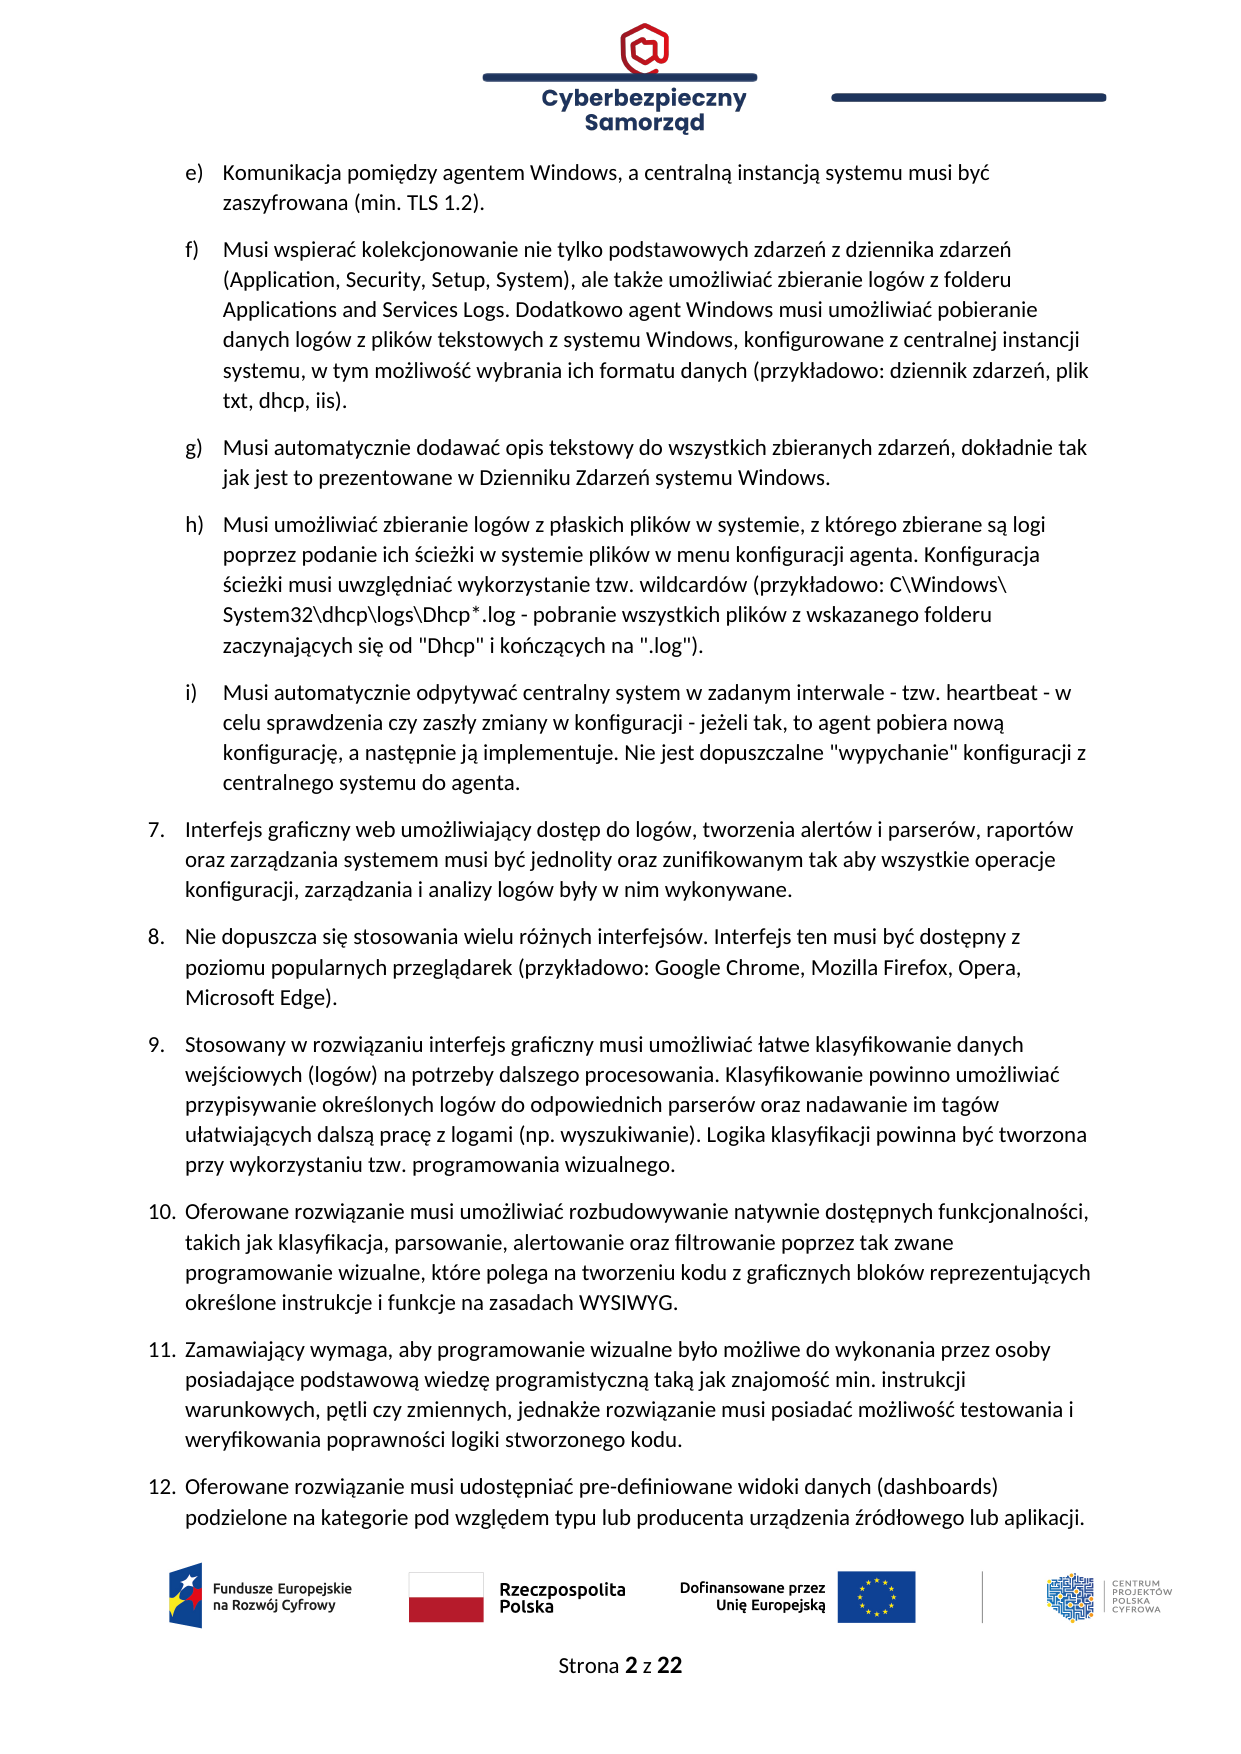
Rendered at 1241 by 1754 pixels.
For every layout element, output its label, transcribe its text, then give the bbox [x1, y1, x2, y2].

list Oferowane rozwiązanie musi umożliwiać rozbudowywanie natywnie dostępnych funkcjonalności, takich jak klasyfikacja, parsowanie, alertowanie oraz filtrowanie poprzez tak zwane programowanie wizualne, które polega na tworzeniu kodu z graficznych bloków reprezentujących określone instrukcje i funkcje na zasadach WYSIWYG. [148, 1197, 1093, 1316]
list Komunikacja pomiędzy agentem Windows, a centralną instancją systemu musi być zaszyfrowana (min. TLS 1.2). [185, 158, 1093, 216]
picture [831, 93, 1107, 102]
list Zamawiający wymaga, aby programowanie wizualne było możliwe do wykonania przez osoby posiadające podstawową wiedzę programistyczną taką jak znajomość min. instrukcji warunkowych, pętli czy zmiennych, jednakże rozwiązanie musi posiadać możliwość testowania i weryfikowania poprawności logiki stworzonego kodu. [148, 1335, 1093, 1453]
list Musi umożliwiać zbieranie logów z płaskich plików w systemie, z którego zbierane są logi poprzez podanie ich ścieżki w systemie plików w menu konfiguracji agenta. Konfiguracja ścieżki musi uwzględniać wykorzystanie tzw. wildcardów (przykładowo: C\Windows\System32\dhcp\logs\Dhcp*.log - pobranie wszystkich plików z wskazanego folderu zaczynających się od "Dhcp" i kończących na ".log"). [185, 510, 1093, 659]
list Musi automatycznie odpytywać centralny system w zadanym interwale - tzw. heartbeat - w celu sprawdzenia czy zaszły zmiany w konfiguracji - jeżeli tak, to agent pobiera nową konfigurację, a następnie ją implementuje. Nie jest dopuszczalne "wypychanie" konfiguracji z centralnego systemu do agenta. [185, 678, 1093, 796]
list Musi wspierać kolekcjonowanie nie tylko podstawowych zdarzeń z dziennika zdarzeń (Application, Security, Setup, System), ale także umożliwiać zbieranie logów z folderu Applications and Services Logs. Dodatkowo agent Windows musi umożliwiać pobieranie danych logów z plików tekstowych z systemu Windows, konfigurowane z centralnej instancji systemu, w tym możliwość wybrania ich formatu danych (przykładowo: dziennik zdarzeń, plik txt, dhcp, iis). [185, 235, 1093, 414]
picture [147, 1540, 1205, 1650]
picture [482, 23, 758, 135]
list Nie dopuszcza się stosowania wielu różnych interfejsów. Interfejs ten musi być dostępny z poziomu popularnych przeglądarek (przykładowo: Google Chrome, Mozilla Firefox, Opera, Microsoft Edge). [148, 922, 1093, 1011]
list Stosowany w rozwiązaniu interfejs graficzny musi umożliwiać łatwe klasyfikowanie danych wejściowych (logów) na potrzeby dalszego procesowania. Klasyfikowanie powinno umożliwiać przypisywanie określonych logów do odpowiednich parserów oraz nadawanie im tagów ułatwiających dalszą pracę z logami (np. wyszukiwanie). Logika klasyfikacji powinna być tworzona przy wykorzystaniu tzw. programowania wizualnego. [148, 1030, 1093, 1178]
list Musi automatycznie dodawać opis tekstowy do wszystkich zbieranych zdarzeń, dokładnie tak jak jest to prezentowane w Dzienniku Zdarzeń systemu Windows. [185, 433, 1093, 491]
list Oferowane rozwiązanie musi udostępniać pre-definiowane widoki danych (dashboards) podzielone na kategorie pod względem typu lub producenta urządzenia źródłowego lub aplikacji. [148, 1472, 1093, 1531]
list Interfejs graficzny web umożliwiający dostęp do logów, tworzenia alertów i parserów, raportów oraz zarządzania systemem musi być jednolity oraz zunifikowanym tak aby wszystkie operacje konfiguracji, zarządzania i analizy logów były w nim wykonywane. [148, 815, 1093, 903]
